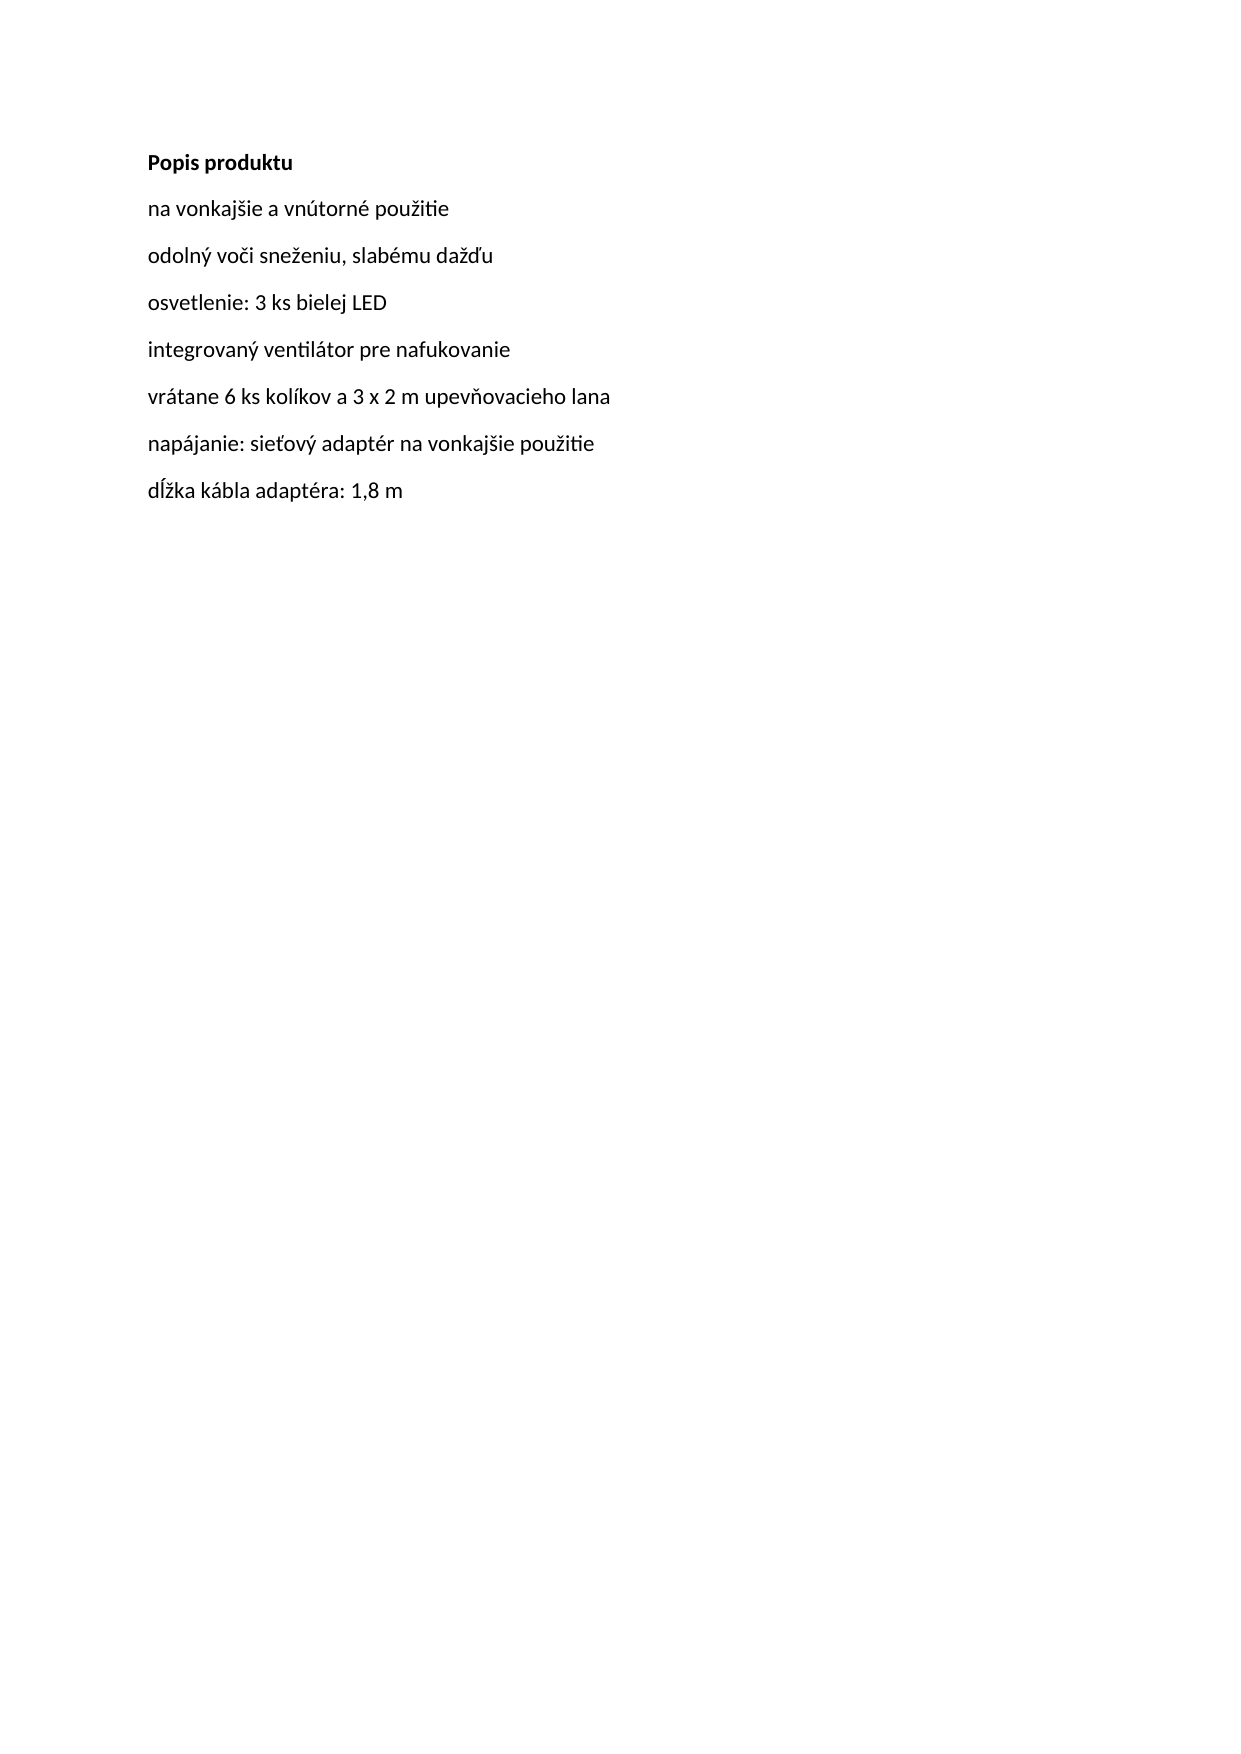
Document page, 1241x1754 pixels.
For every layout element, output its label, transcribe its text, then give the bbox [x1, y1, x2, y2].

text Popis produktu [148, 148, 1093, 176]
text dĺžka kábla adaptéra: 1,8 m [148, 476, 1093, 504]
text napájanie: sieťový adaptér na vonkajšie použitie [148, 429, 1093, 457]
text vrátane 6 ks kolíkov a 3 x 2 m upevňovacieho lana [148, 382, 1093, 410]
text odolný voči sneženiu, slabému dažďu [148, 241, 1093, 269]
text osvetlenie: 3 ks bielej LED [148, 288, 1093, 316]
text na vonkajšie a vnútorné použitie [148, 194, 1093, 222]
text integrovaný ventilátor pre nafukovanie [148, 335, 1093, 363]
